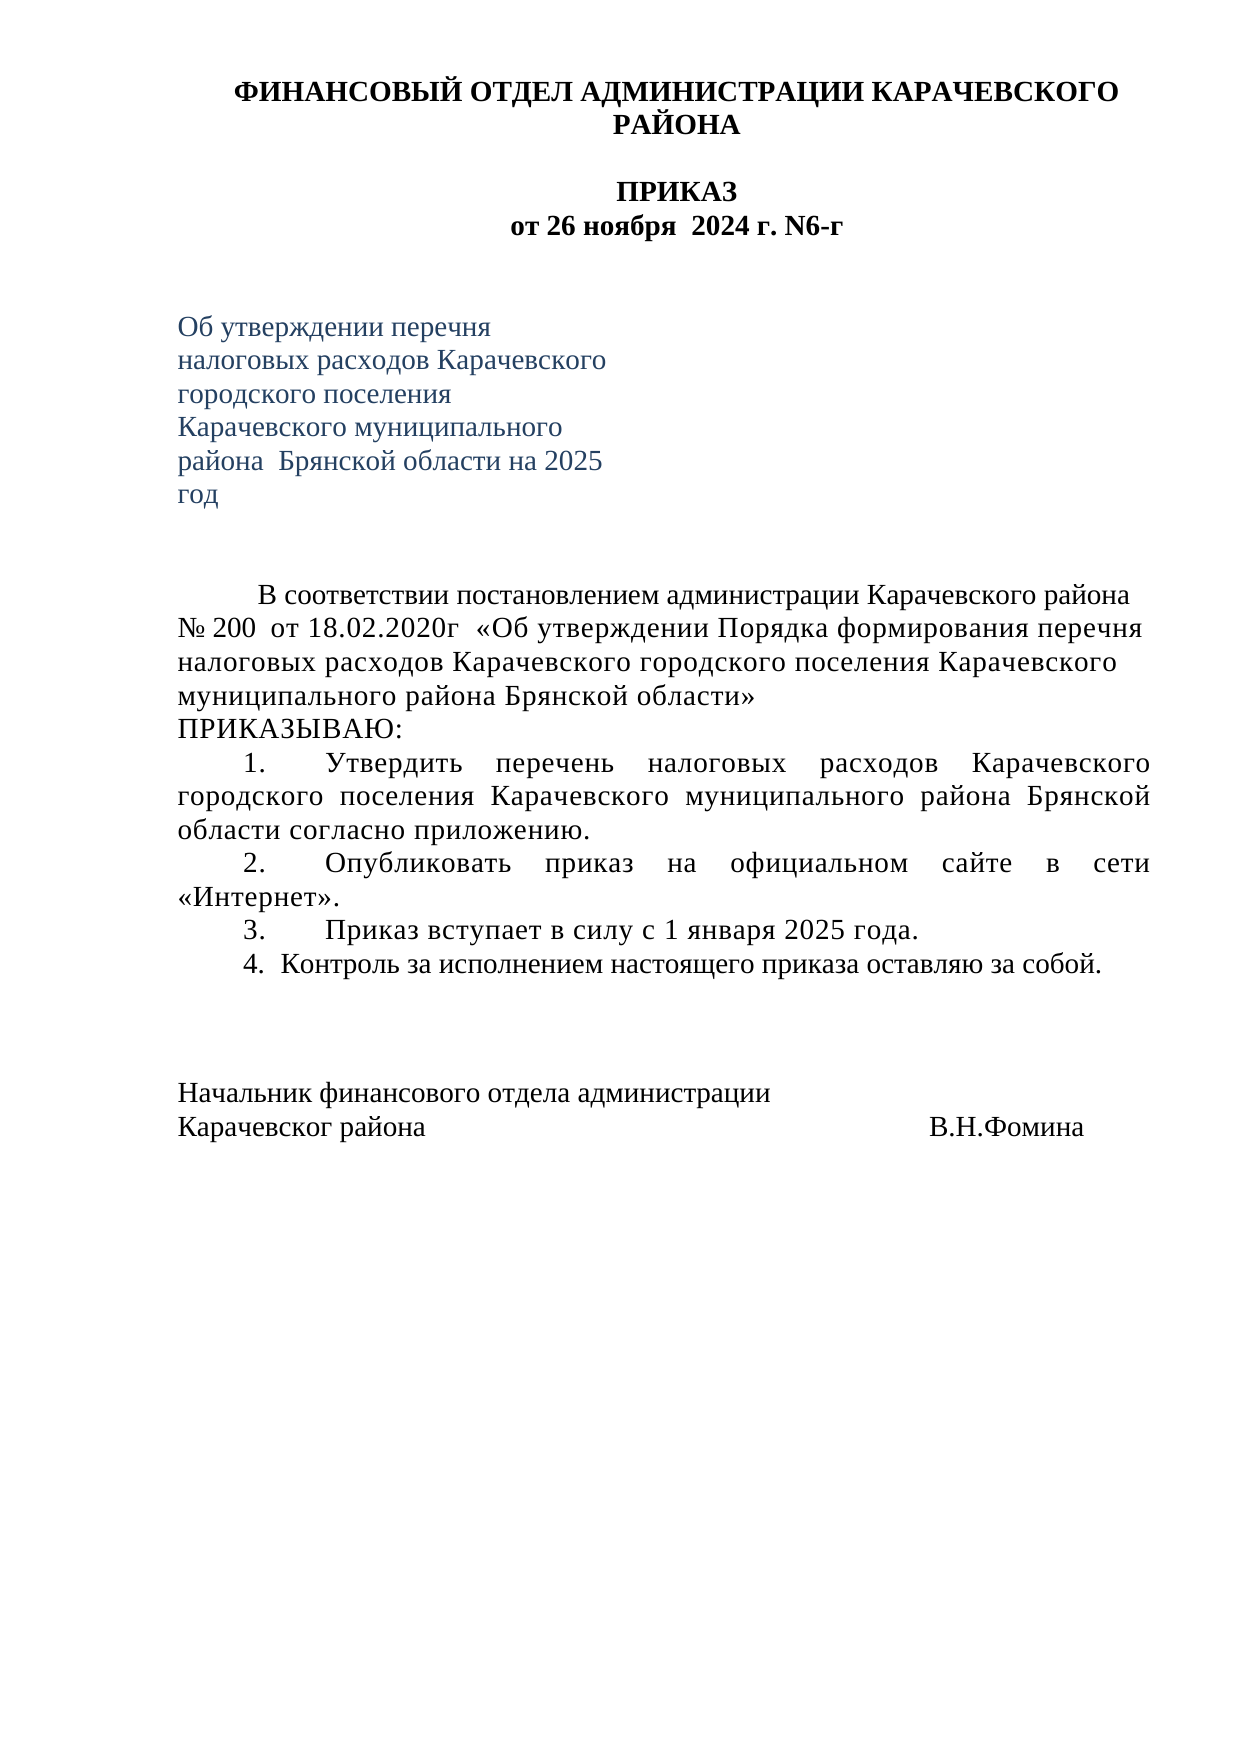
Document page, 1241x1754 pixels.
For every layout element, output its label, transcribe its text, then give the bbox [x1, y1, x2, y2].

list Утвердить перечень налоговых расходов Карачевского городского поселения Карачевского муниципального района Брянской области согласно приложению. [177, 745, 1152, 845]
table_header ФИНАНСОВЫЙ ОТДЕЛ АДМИНИСТРАЦИИ КАРАЧЕВСКОГО РАЙОНА ПРИКАЗ от 26 ноября 2024 г. N6-г Об утверждении перечня налоговых расходов Карачевского городского поселения Карачевского муниципального района Брянской области на 2025 год [166, 74, 1187, 543]
list Опубликовать приказ на официальном сайте в сети «Интернет». [177, 845, 1152, 912]
text Начальник финансового отдела администрации [177, 1075, 1152, 1109]
text Карачевског района В.Н.Фомина [177, 1109, 1152, 1142]
text В соответствии постановлением администрации Карачевского района № 200 от 18.02.2020г «Об утверждении Порядка формирования перечня налоговых расходов Карачевского городского поселения Карачевского [177, 577, 1152, 678]
list Приказ вступает в силу с 1 января 2025 года. [177, 912, 1152, 946]
text ПРИКАЗЫВАЮ: [177, 711, 1152, 745]
text муниципального района Брянской области» [177, 678, 1152, 711]
list Контроль за исполнением настоящего приказа оставляю за собой. [243, 946, 1152, 979]
